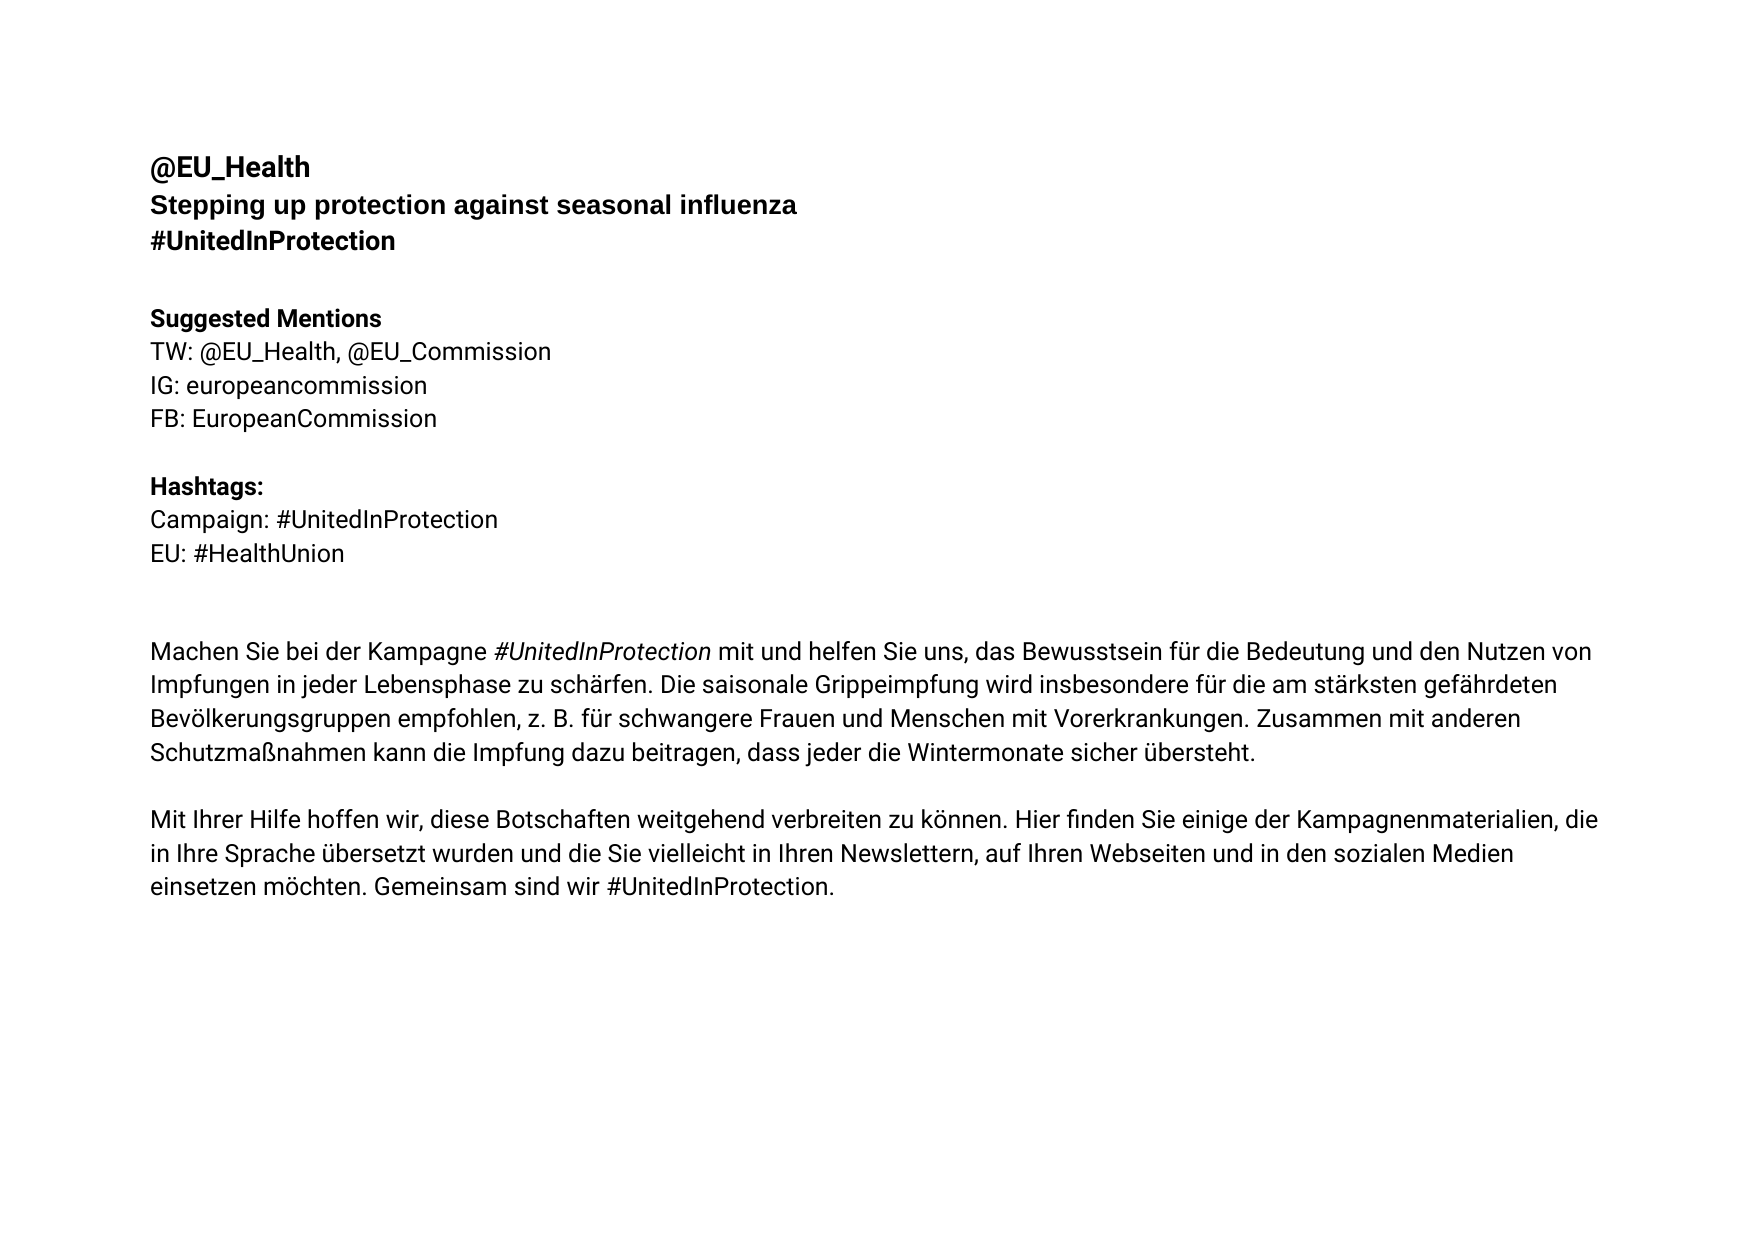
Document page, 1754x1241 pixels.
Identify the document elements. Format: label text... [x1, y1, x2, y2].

text #UnitedInProtection [150, 225, 1604, 257]
text IG: europeancommission [150, 371, 1604, 400]
text @EU_Health [150, 150, 1604, 184]
text FB: EuropeanCommission [150, 405, 1604, 434]
text Campaign: #UnitedInProtection [150, 506, 1604, 535]
text Hashtags: [150, 472, 1604, 501]
text TW: @EU_Health, @EU_Commission [150, 337, 1604, 367]
text Mit Ihrer Hilfe hoffen wir, diese Botschaften weitgehend verbreiten zu können. Hier finden Sie einige der Kampagnenmaterialien, die in Ihre Sprache übersetzt wurden und die Sie vielleicht in Ihren Newslettern, auf Ihren Webseiten und in den sozialen Medien einsetzen möchten. Gemeinsam sind wir #UnitedInProtection. [150, 805, 1604, 902]
text EU: #HealthUnion [150, 539, 1604, 568]
text Stepping up protection against seasonal influenza [150, 189, 1604, 221]
text Suggested Mentions [150, 304, 1604, 333]
text Machen Sie bei der Kampagne #UnitedInProtection mit und helfen Sie uns, das Bewusstsein für die Bedeutung und den Nutzen von Impfungen in jeder Lebensphase zu schärfen. Die saisonale Grippeimpfung wird insbesondere für die am stärksten gefährdeten Bevölkerungsgruppen empfohlen, z. B. für schwangere Frauen und Menschen mit Vorerkrankungen. Zusammen mit anderen Schutzmaßnahmen kann die Impfung dazu beitragen, dass jeder die Wintermonate sicher übersteht. [150, 637, 1604, 767]
